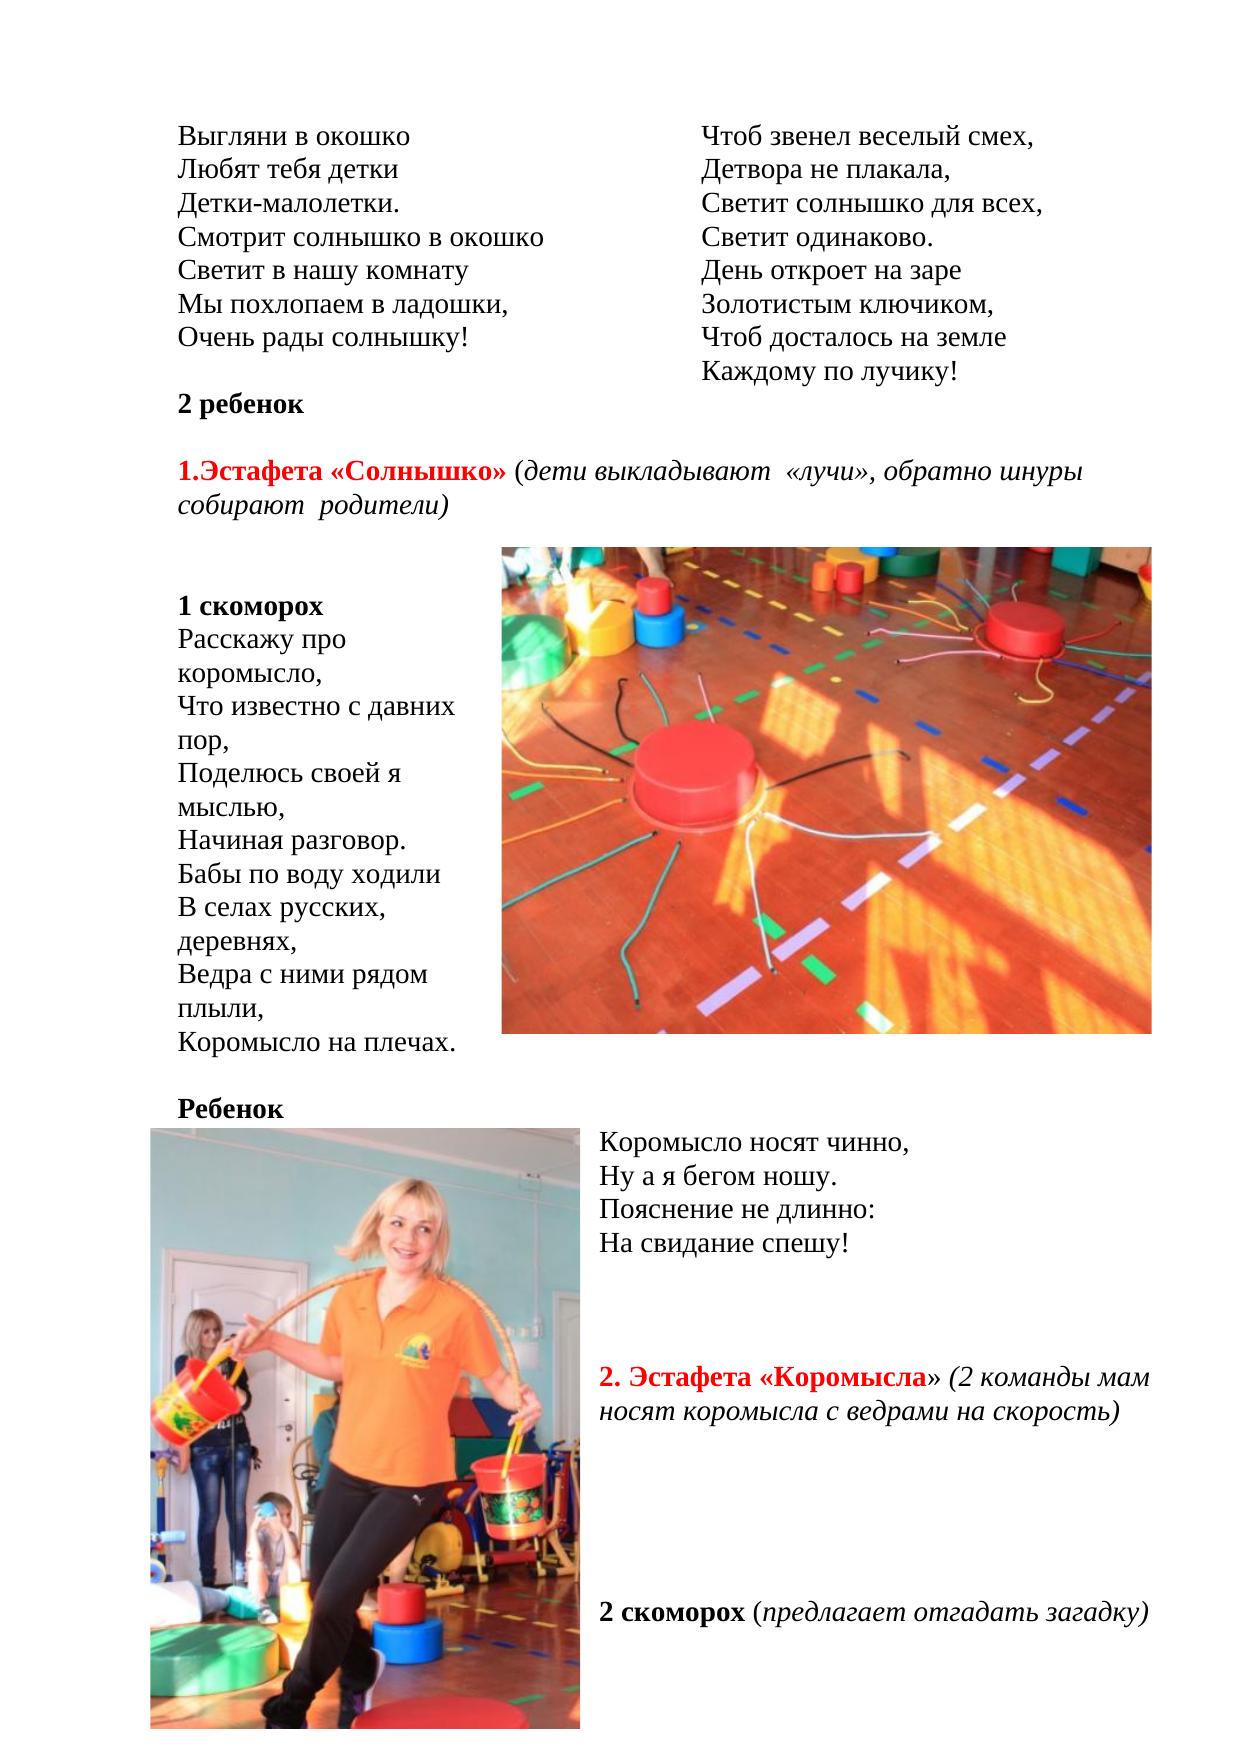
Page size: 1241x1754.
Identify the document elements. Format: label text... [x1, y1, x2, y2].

text Ну а я бегом ношу. [581, 1158, 1152, 1191]
text 2 ребенок [177, 386, 627, 420]
text Коромысло на плечах. [177, 1024, 1152, 1057]
text Светит одинаково. [701, 219, 1152, 252]
text Ведра с ними рядом плыли, [177, 957, 501, 1024]
text Расскажу про коромысло, [177, 621, 501, 688]
text Детвора не плакала, [701, 152, 1152, 185]
text Смотрит солнышко в окошко [177, 219, 627, 252]
text Мы похлопаем в ладошки, [177, 286, 627, 319]
picture [150, 1128, 581, 1729]
text 1 скоморох [177, 588, 501, 621]
text Пояснение не длинно: [581, 1191, 1152, 1225]
text Бабы по воду ходили [177, 856, 501, 889]
text Детки-малолетки. [177, 185, 627, 219]
text Коромысло носят чинно, [177, 1124, 1152, 1158]
text Золотистым ключиком, [701, 286, 1152, 319]
text Поделюсь своей я мыслью, [177, 755, 501, 822]
text Чтоб звенел веселый смех, [701, 118, 1152, 152]
text 2. Эстафета «Коромысла» (2 команды мам носят коромысла с ведрами на скорость) [581, 1359, 1152, 1426]
text Светит солнышко для всех, [701, 185, 1152, 219]
text Чтоб досталось на земле [701, 319, 1152, 353]
text В селах русских, деревнях, [177, 889, 501, 957]
text Любят тебя детки [177, 152, 627, 185]
text Начиная разговор. [177, 822, 501, 856]
text 2 скоморох (предлагает отгадать загадку) [581, 1594, 1152, 1627]
picture [501, 547, 1152, 1034]
text Что известно с давних пор, [177, 688, 501, 755]
text Каждому по лучику! [701, 353, 1152, 386]
text День откроет на заре [701, 252, 1152, 286]
text 1.Эстафета «Солнышко» (дети выкладывают «лучи», обратно шнуры собирают родители) [177, 453, 1152, 521]
text На свидание спешу! [581, 1225, 1152, 1258]
text Выгляни в окошко [177, 118, 627, 152]
text Ребенок [177, 1091, 1152, 1124]
text Очень рады солнышку! [177, 319, 627, 353]
text Светит в нашу комнату [177, 252, 627, 286]
